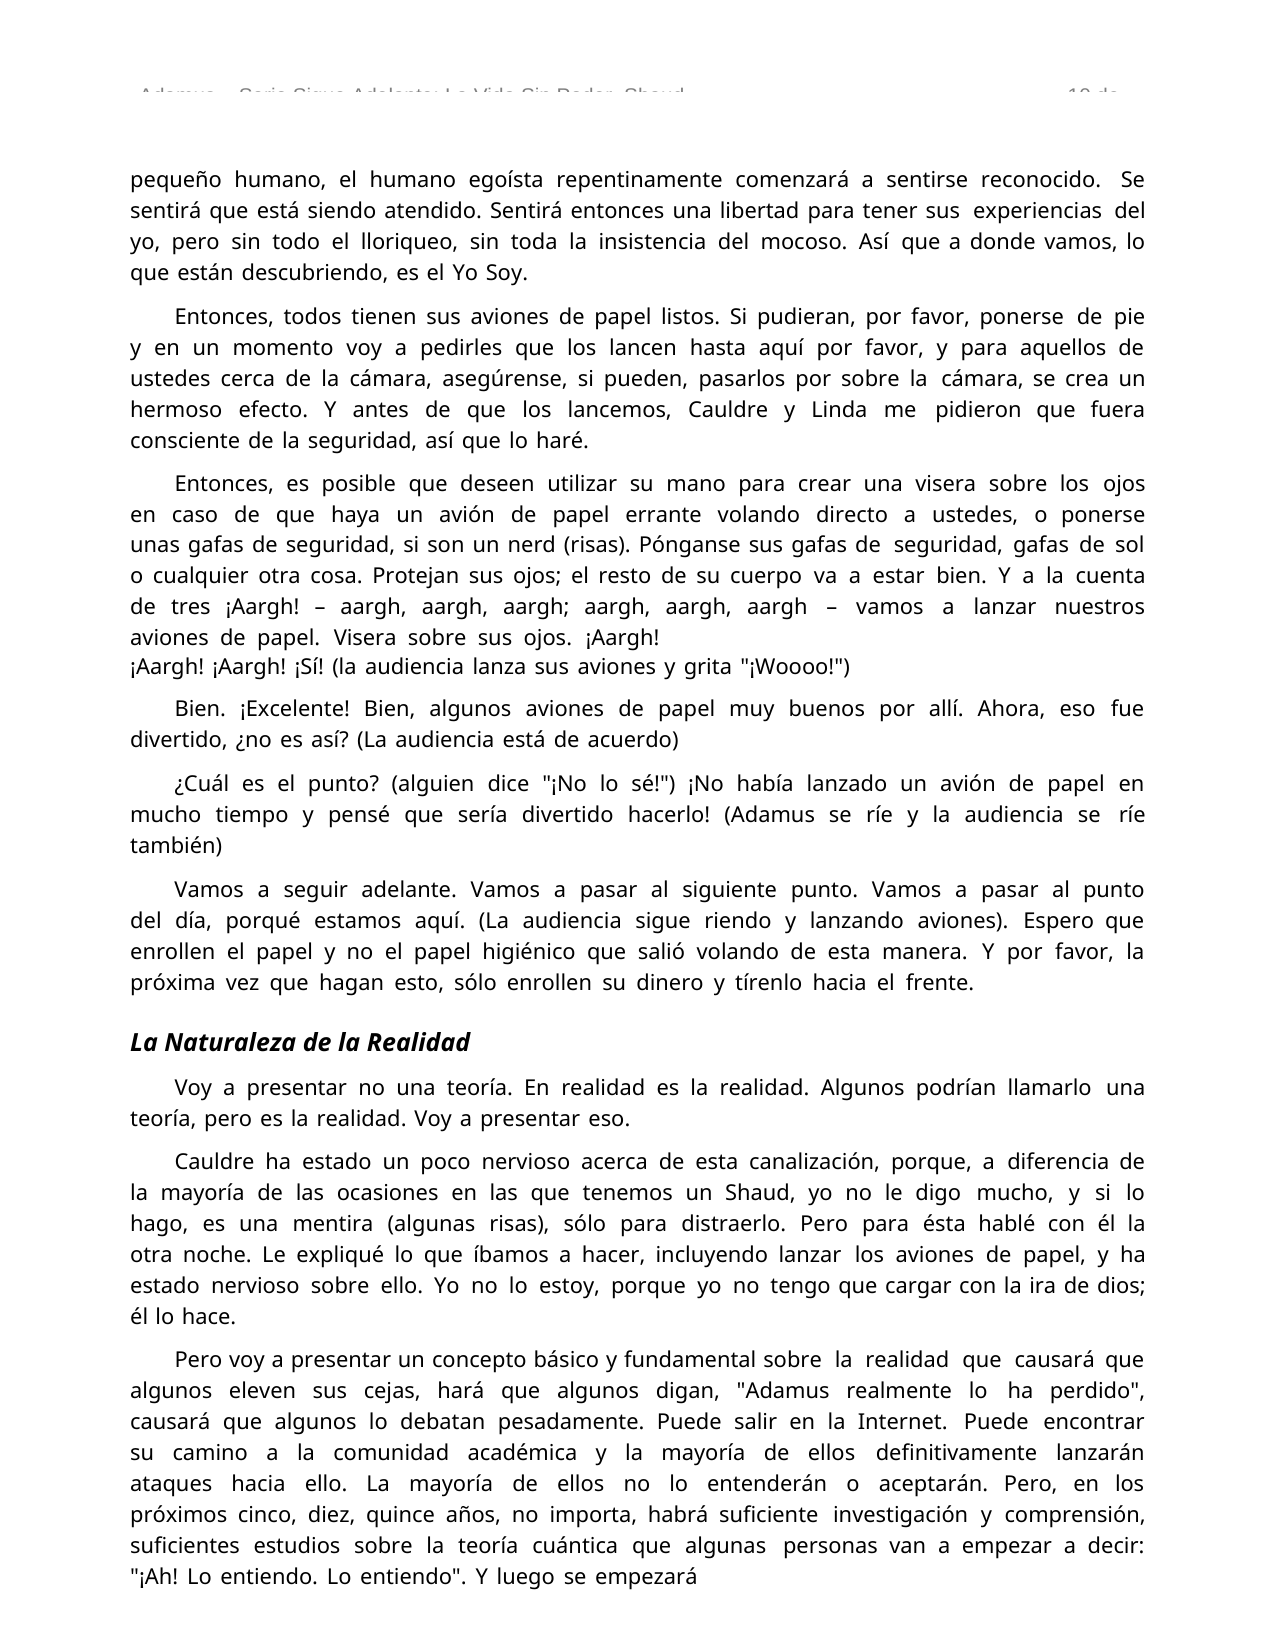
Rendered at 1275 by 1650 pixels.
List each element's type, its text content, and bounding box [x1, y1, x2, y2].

text Pero voy a presentar un concepto básico y fundamental sobre la realidad que causará que algunos eleven sus cejas, hará que algunos digan, "Adamus realmente lo ha perdido", causará que algunos lo debatan pesadamente. Puede salir en la Internet. Puede encontrar su camino a la comunidad académica y la mayoría de ellos definitivamente lanzarán ataques hacia ello. La mayoría de ellos no lo entenderán o aceptarán. Pero, en los próximos cinco, diez, quince años, no importa, habrá suficiente investigación y comprensión, suficientes estudios sobre la teoría cuántica que algunas personas van a empezar a decir: "¡Ah! Lo entiendo. Lo entiendo". Y luego se empezará [130, 1344, 1145, 1591]
text pequeño humano, el humano egoísta repentinamente comenzará a sentirse reconocido. Se sentirá que está siendo atendido. Sentirá entonces una libertad para tener sus experiencias del yo, pero sin todo el lloriqueo, sin toda la insistencia del mocoso. Así que a donde vamos, lo que están descubriendo, es el Yo Soy. [130, 164, 1146, 287]
text ¿Cuál es el punto? (alguien dice "¡No lo sé!") ¡No había lanzado un avión de papel en mucho tiempo y pensé que sería divertido hacerlo! (Adamus se ríe y la audiencia se ríe también) [130, 768, 1146, 860]
text Vamos a seguir adelante. Vamos a pasar al siguiente punto. Vamos a pasar al punto del día, porqué estamos aquí. (La audiencia sigue riendo y lanzando aviones). Espero que enrollen el papel y no el papel higiénico que salió volando de esta manera. Y por favor, la próxima vez que hagan esto, sólo enrollen su dinero y tírenlo hacia el frente. [130, 874, 1145, 996]
subtitle La Naturaleza de la Realidad [130, 1024, 1156, 1058]
text Bien. ¡Excelente! Bien, algunos aviones de papel muy buenos por allí. Ahora, eso fue divertido, ¿no es así? (La audiencia está de acuerdo) [130, 693, 1145, 754]
text ¡Aargh! ¡Aargh! ¡Sí! (la audiencia lanza sus aviones y grita "¡Woooo!") [130, 653, 1156, 679]
text Entonces, todos tienen sus aviones de papel listos. Si pudieran, por favor, ponerse de pie y en un momento voy a pedirles que los lancen hasta aquí por favor, y para aquellos de ustedes cerca de la cámara, asegúrense, si pueden, pasarlos por sobre la cámara, se crea un hermoso efecto. Y antes de que los lancemos, Cauldre y Linda me pidieron que fuera consciente de la seguridad, así que lo haré. [130, 301, 1145, 454]
text Entonces, es posible que deseen utilizar su mano para crear una visera sobre los ojos en caso de que haya un avión de papel errante volando directo a ustedes, o ponerse unas gafas de seguridad, si son un nerd (risas). Pónganse sus gafas de seguridad, gafas de sol o cualquier otra cosa. Protejan sus ojos; el resto de su cuerpo va a estar bien. Y a la cuenta de tres ¡Aargh! – aargh, aargh, aargh; aargh, aargh, aargh – vamos a lanzar nuestros aviones de papel. Visera sobre sus ojos. ¡Aargh! [130, 468, 1146, 652]
text Voy a presentar no una teoría. En realidad es la realidad. Algunos podrían llamarlo una teoría, pero es la realidad. Voy a presentar eso. [130, 1071, 1145, 1132]
text Cauldre ha estado un poco nervioso acerca de esta canalización, porque, a diferencia de la mayoría de las ocasiones en las que tenemos un Shaud, yo no le digo mucho, y si lo hago, es una mentira (algunas risas), sólo para distraerlo. Pero para ésta hablé con él la otra noche. Le expliqué lo que íbamos a hacer, incluyendo lanzar los aviones de papel, y ha estado nervioso sobre ello. Yo no lo estoy, porque yo no tengo que cargar con la ira de dios; él lo hace. [130, 1146, 1146, 1330]
